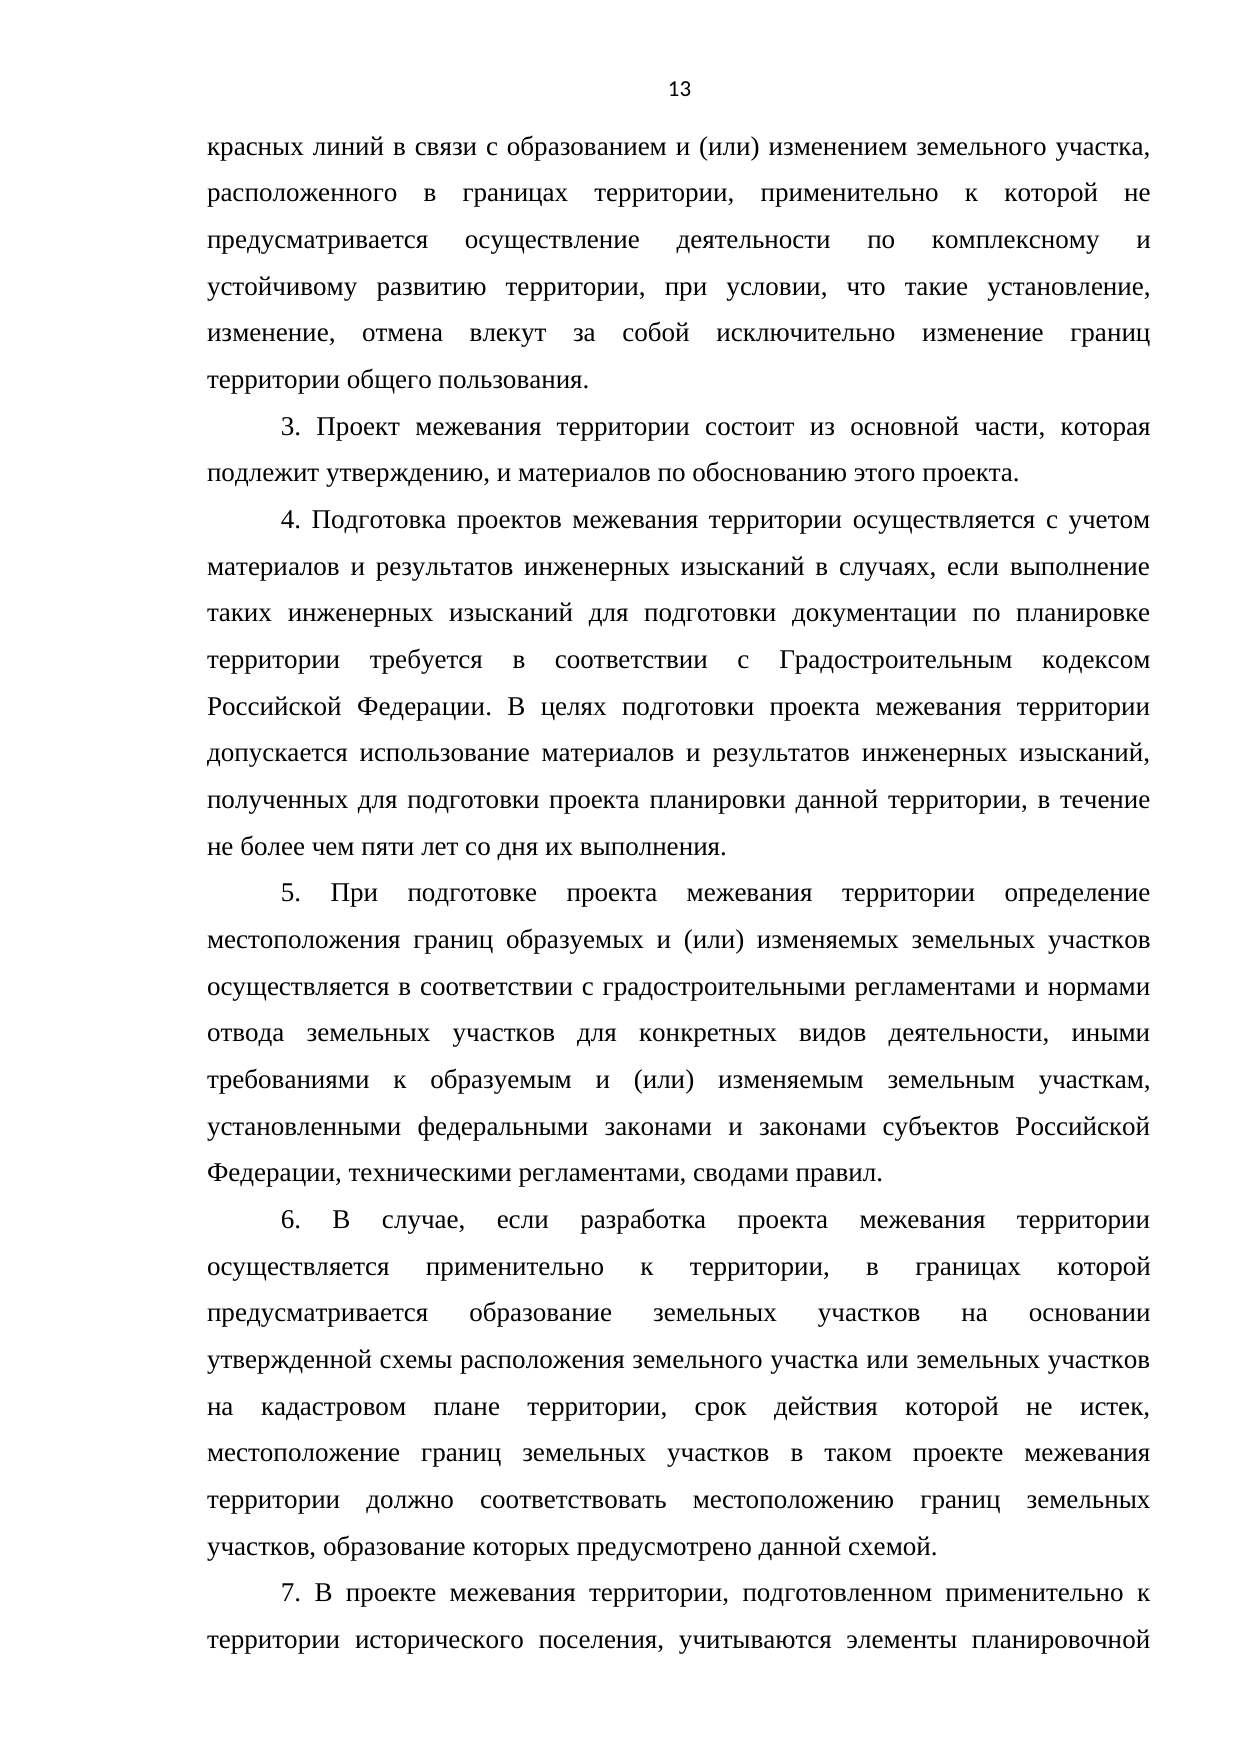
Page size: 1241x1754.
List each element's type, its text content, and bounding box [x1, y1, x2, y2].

text 6. В случае, если разработка проекта межевания территории осуществляется применительно к территории, в границах которой предусматривается образование земельных участков на основании утвержденной схемы расположения земельного участка или земельных участков на кадастровом плане территории, срок действия которой не истек, местоположение границ земельных участков в таком проекте межевания территории должно соответствовать местоположению границ земельных участков, образование которых предусмотрено данной схемой. [207, 1203, 1152, 1561]
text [207, 1577, 1152, 1654]
text 4. Подготовка проектов межевания территории осуществляется с учетом материалов и результатов инженерных изысканий в случаях, если выполнение таких инженерных изысканий для подготовки документации по планировке территории требуется в соответствии с Градостроительным кодексом Российской Федерации. В целях подготовки проекта межевания территории допускается использование материалов и результатов инженерных изысканий, полученных для подготовки проекта планировки данной территории, в течение не более чем пяти лет со дня их выполнения. [207, 503, 1152, 861]
text 3. Проект межевания территории состоит из основной части, которая подлежит утверждению, и материалов по обоснованию этого проекта. [207, 410, 1152, 488]
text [207, 130, 1152, 394]
text 5. При подготовке проекта межевания территории определение местоположения границ образуемых и (или) изменяемых земельных участков осуществляется в соответствии с градостроительными регламентами и нормами отвода земельных участков для конкретных видов деятельности, иными требованиями к образуемым и (или) изменяемым земельным участкам, установленными федеральными законами и законами субъектов Российской Федерации, техническими регламентами, сводами правил. [207, 877, 1152, 1188]
